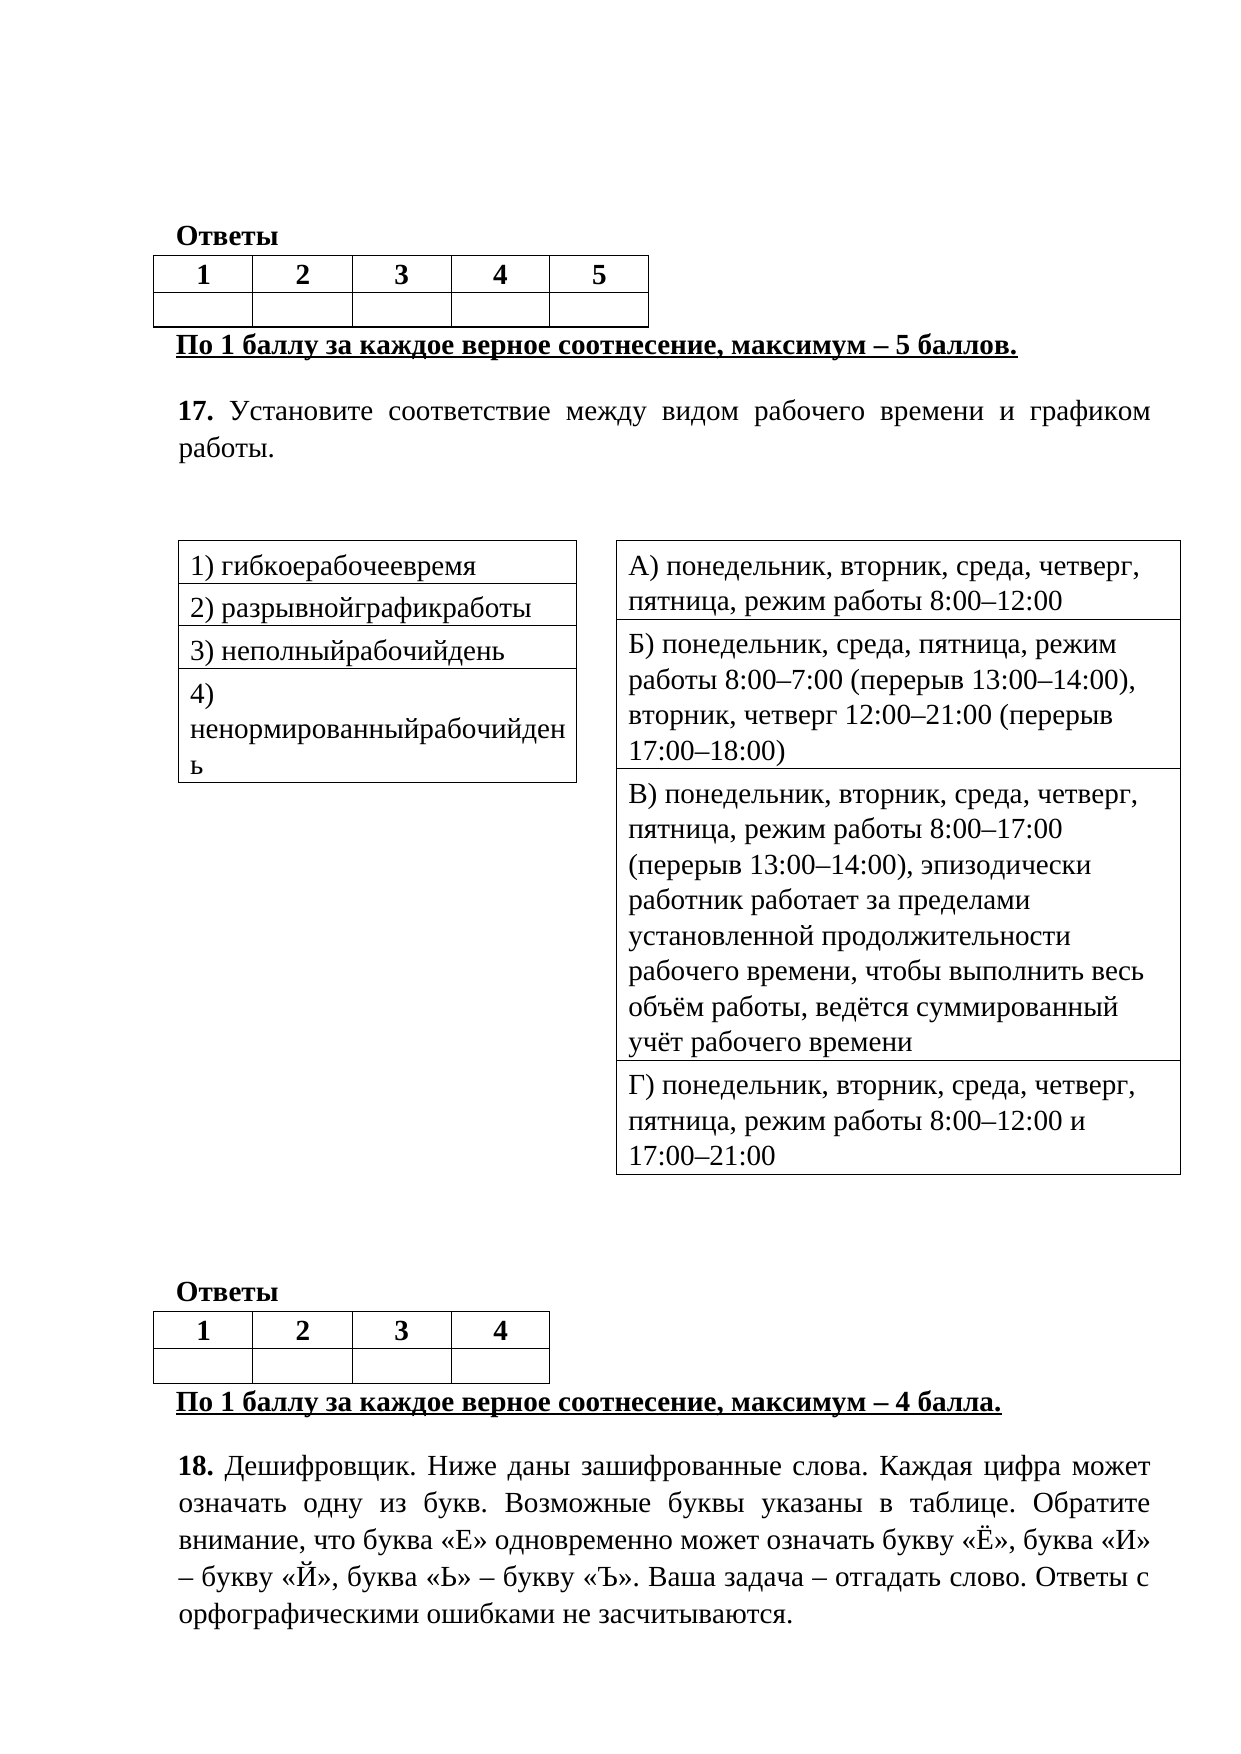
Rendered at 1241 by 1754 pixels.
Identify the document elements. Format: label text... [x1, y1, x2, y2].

table_cell [452, 1349, 549, 1383]
text Ответы [176, 218, 1152, 251]
table_cell [550, 293, 648, 326]
table_header 3 [353, 1312, 451, 1348]
table_header 4 [452, 256, 549, 292]
text 17. Установите соответствие между видом рабочего времени и графиком работы. [177, 393, 1152, 464]
table_cell [154, 1349, 252, 1383]
table_header 2 [253, 1312, 352, 1348]
text По 1 баллу за каждое верное соотнесение, максимум – 4 балла. [176, 1384, 1152, 1417]
table_cell [253, 1349, 352, 1383]
table_header 4 [452, 1312, 549, 1348]
table_cell [154, 293, 252, 326]
table_header 2 [253, 256, 352, 292]
table_cell [353, 1349, 451, 1383]
table_header 5 [550, 256, 648, 292]
table_header [178, 505, 596, 1174]
text По 1 баллу за каждое верное соотнесение, максимум – 5 баллов. [176, 327, 1152, 361]
table_header 1 [154, 256, 252, 292]
table_cell [452, 293, 549, 326]
table_header [596, 505, 1181, 1174]
text 18. Дешифровщик. Ниже даны зашифрованные слова. Каждая цифра может означать одну из букв. Возможные буквы указаны в таблице. Обратите внимание, что буква «Е» одновременно может означать букву «Ё», буква «И» – букву «Й», буква «Ь» – букву «Ъ». Ваша задача – отгадать слово. Ответы с орфографическими ошибками не засчитываются. [177, 1448, 1152, 1630]
table_cell [253, 293, 352, 326]
text Ответы [176, 1274, 1152, 1308]
table_header 3 [353, 256, 451, 292]
table_cell [353, 293, 451, 326]
table_header 1 [154, 1312, 252, 1348]
